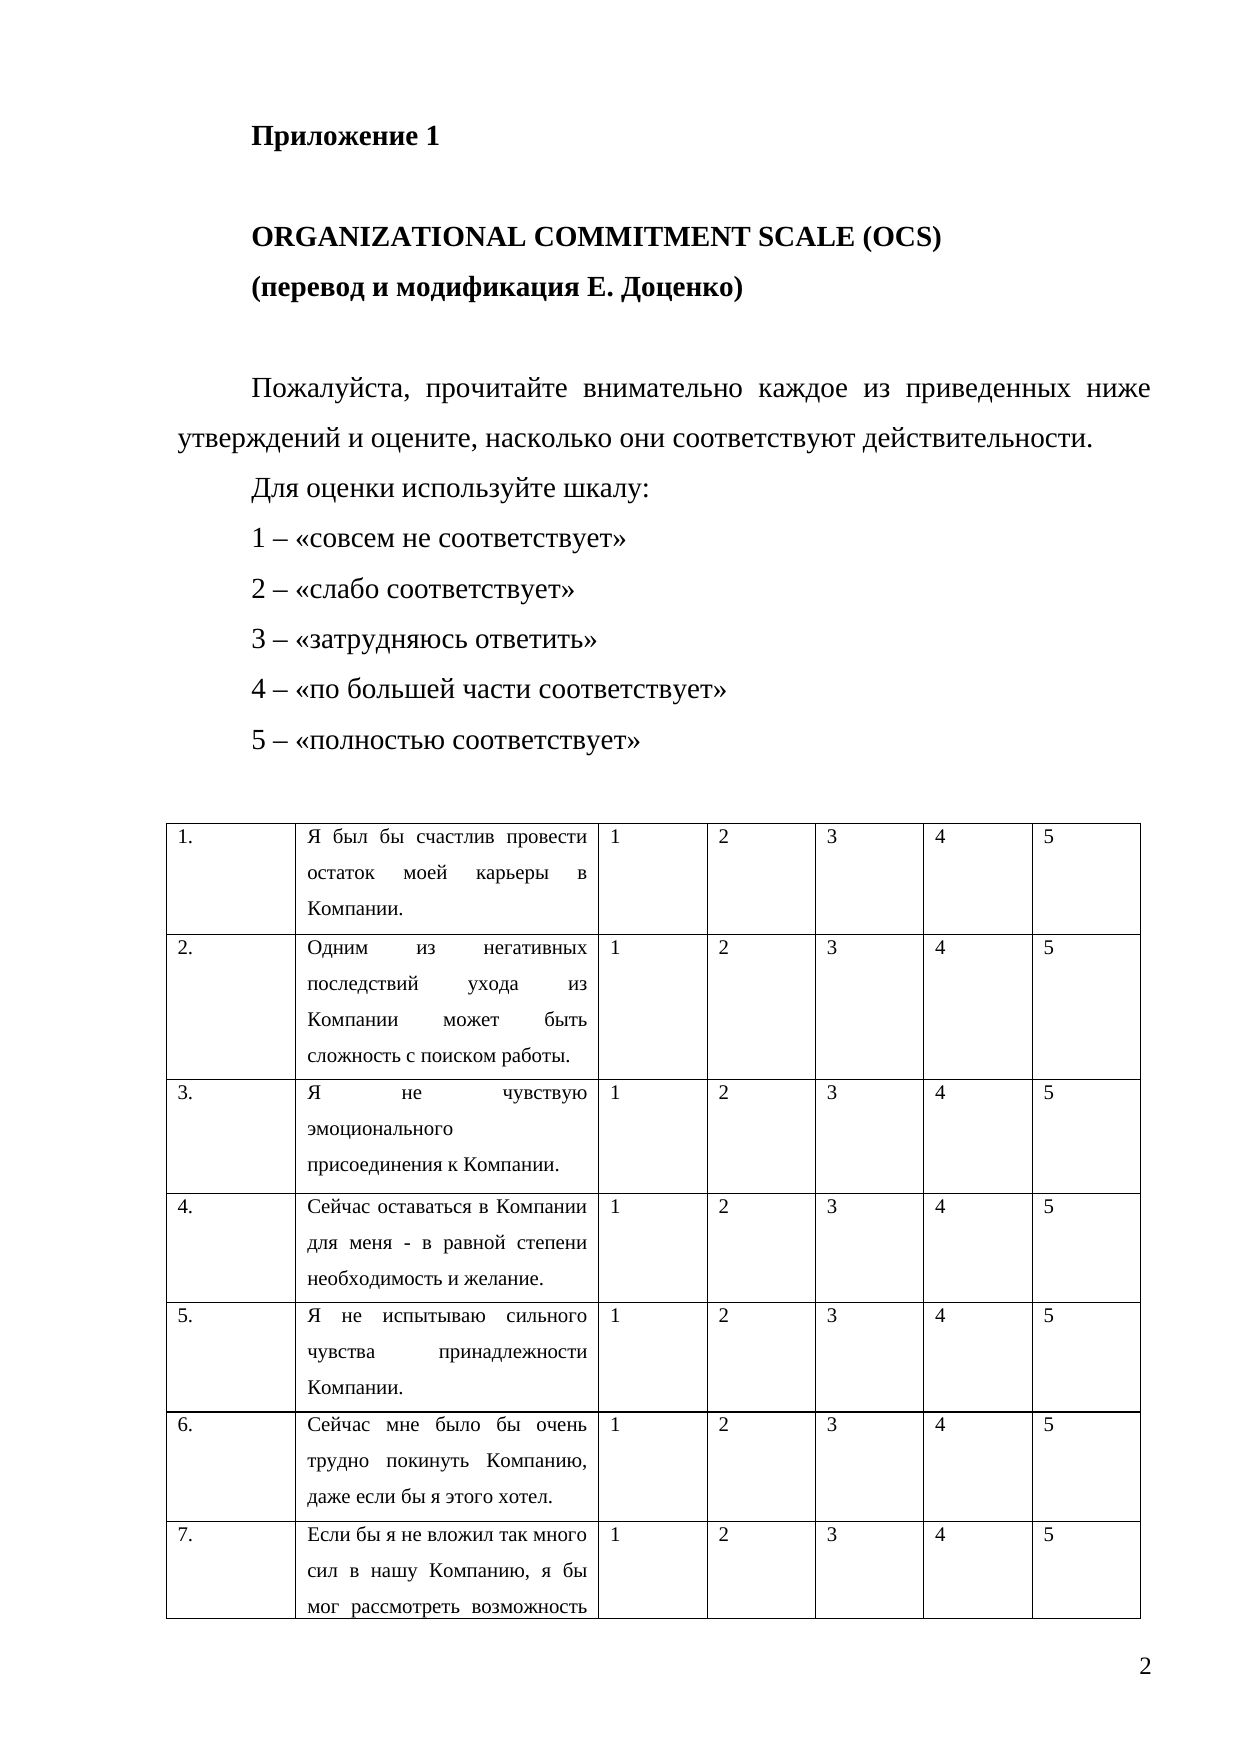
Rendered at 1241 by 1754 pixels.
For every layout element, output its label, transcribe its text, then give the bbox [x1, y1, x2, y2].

table_cell Сейчас мне было бы очень трудно покинуть Компанию, даже если бы я этого хотел. [296, 1413, 598, 1521]
table_cell 2. [167, 935, 295, 1079]
text 5 – «полностью соответствует» [177, 722, 1152, 755]
table_header 5 [1033, 824, 1140, 934]
table_cell Одним из негативных последствий ухода из Компании может быть сложность с поиском работы. [296, 935, 598, 1079]
table_cell 3 [816, 1194, 923, 1302]
table_header Я был бы счастлив провести остаток моей карьеры в Компании. [296, 824, 598, 934]
table_cell 2 [708, 1080, 815, 1193]
table_cell 4. [167, 1194, 295, 1302]
table_cell 3 [816, 1080, 923, 1193]
table_header 4 [924, 824, 1032, 934]
table_cell 5 [1033, 1303, 1140, 1411]
table_cell 5 [1033, 1080, 1140, 1193]
table_cell 1 [599, 935, 707, 1079]
text 1 – «совсем не соответствует» [177, 521, 1152, 554]
text Приложение 1 [177, 118, 1152, 152]
list Пожалуйста, прочитайте внимательно каждое из приведенных ниже утверждений и оцените, насколько они соответствуют действительности. [177, 370, 1152, 453]
table_cell 1 [599, 1303, 707, 1411]
table_cell 3 [816, 935, 923, 1079]
table_cell 4 [924, 1303, 1032, 1411]
text 4 – «по большей части соответствует» [177, 672, 1152, 705]
table_cell 2 [708, 1413, 815, 1521]
table_cell 4 [924, 1522, 1032, 1618]
table_cell 4 [924, 1080, 1032, 1193]
table_cell 3. [167, 1080, 295, 1193]
table_cell Я не испытываю сильного чувства принадлежности Компании. [296, 1303, 598, 1411]
table_cell Сейчас оставаться в Компании для меня - в равной степени необходимость и желание. [296, 1194, 598, 1302]
text 2 – «слабо соответствует» [177, 571, 1152, 604]
table_cell 6. [167, 1413, 295, 1521]
table_cell 1 [599, 1080, 707, 1193]
table_cell 4 [924, 935, 1032, 1079]
table_cell 3 [816, 1522, 923, 1618]
table_cell 2 [708, 1194, 815, 1302]
text (перевод и модификация Е. Доценко) [177, 269, 1152, 303]
table_header 2 [708, 824, 815, 934]
table_cell 1 [599, 1522, 707, 1618]
table_cell 3 [816, 1303, 923, 1411]
table_cell 3 [816, 1413, 923, 1521]
table_cell 5 [1033, 1522, 1140, 1618]
list Для оценки используйте шкалу: [177, 470, 1152, 504]
table_cell 1 [599, 1194, 707, 1302]
table_cell Я не чувствую эмоционального присоединения к Компании. [296, 1080, 598, 1193]
table_header 1. [167, 824, 295, 934]
table_cell 2 [708, 935, 815, 1079]
table_cell 2 [708, 1522, 815, 1618]
table_cell 5 [1033, 935, 1140, 1079]
text 3 – «затрудняюсь ответить» [177, 621, 1152, 655]
table_cell 4 [924, 1413, 1032, 1521]
table_cell 5 [1033, 1194, 1140, 1302]
table_cell 2 [708, 1303, 815, 1411]
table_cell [296, 1522, 598, 1618]
table_cell 5 [1033, 1413, 1140, 1521]
table_header 1 [599, 824, 707, 934]
table_cell 4 [924, 1194, 1032, 1302]
table_header 3 [816, 824, 923, 934]
table_cell 1 [599, 1413, 707, 1521]
table_cell 5. [167, 1303, 295, 1411]
table_cell 7. [167, 1522, 295, 1618]
text ORGANIZATIONAL COMMITMENT SCALE (OCS) [177, 219, 1152, 252]
